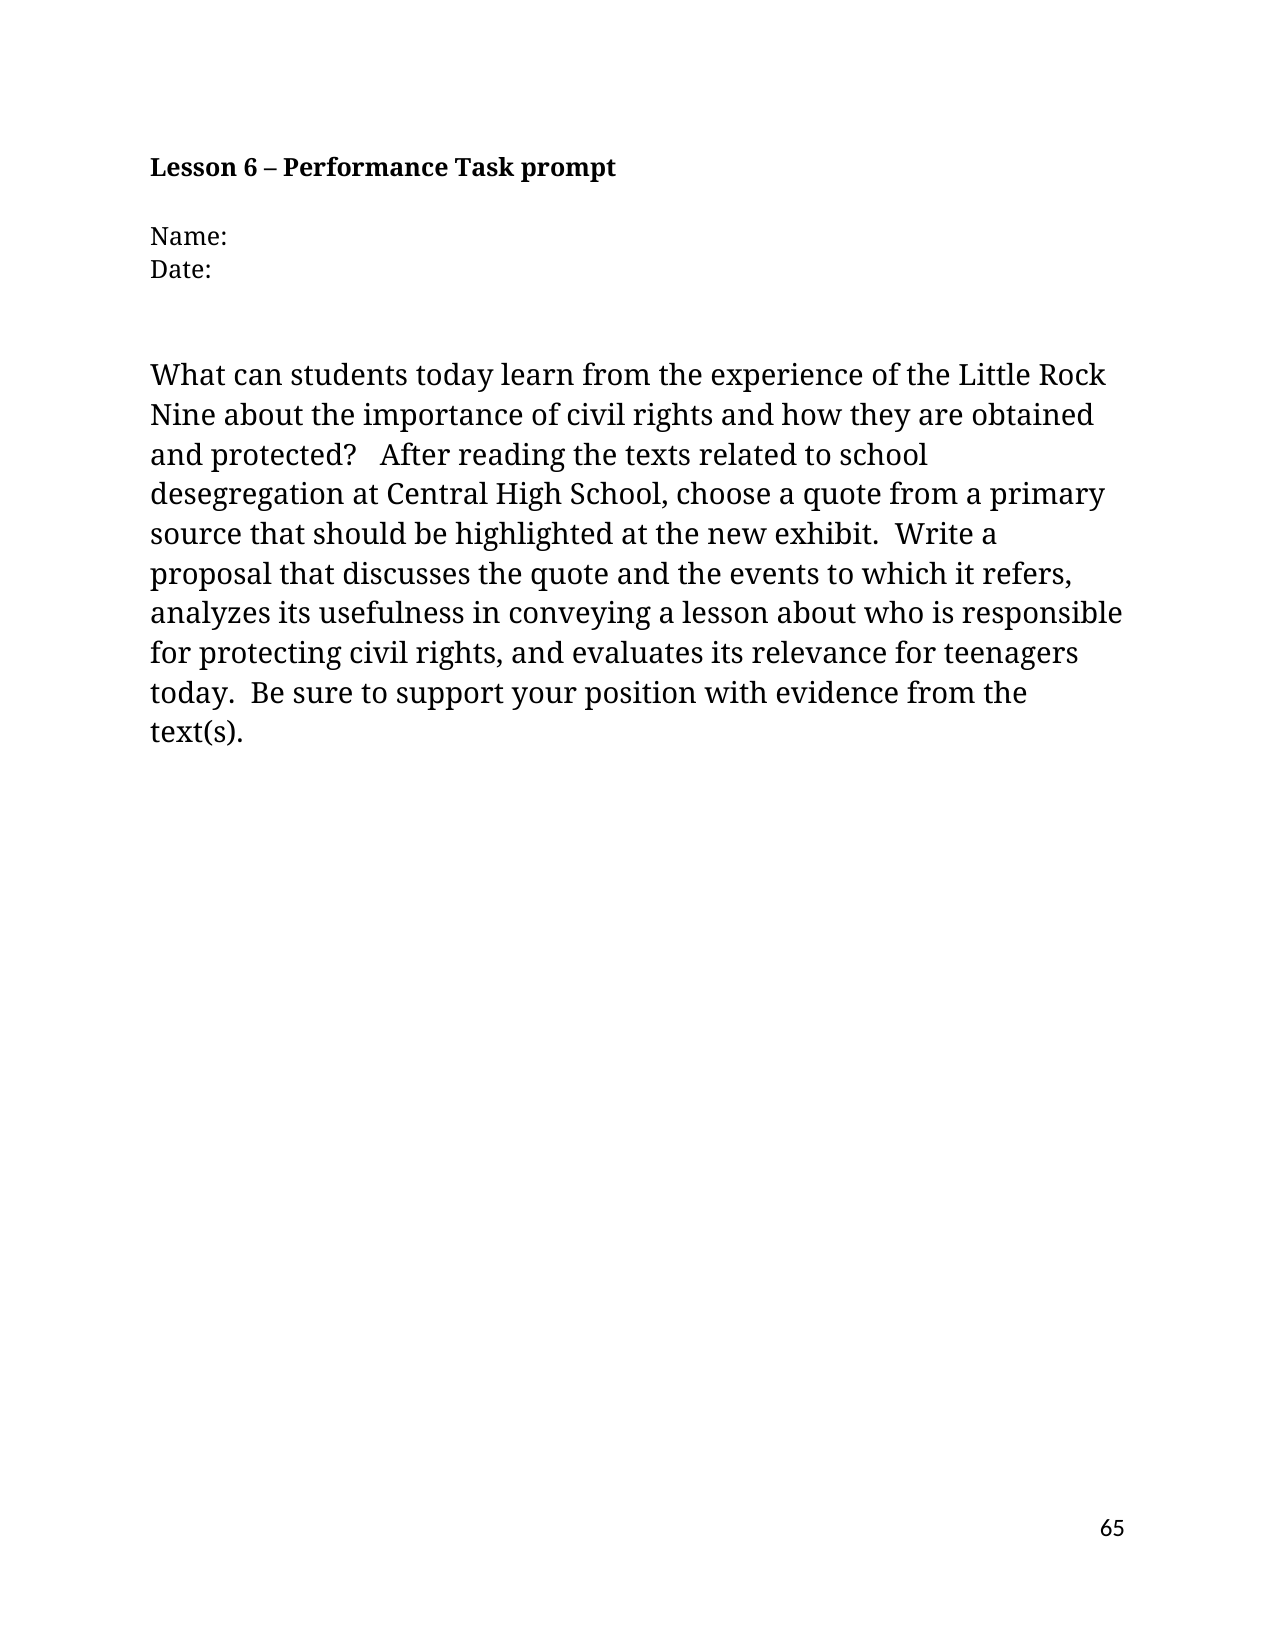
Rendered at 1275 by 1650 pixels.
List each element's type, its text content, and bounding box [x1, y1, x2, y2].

text Date: [150, 252, 1125, 286]
text Lesson 6 – Performance Task prompt [150, 150, 1125, 184]
text What can students today learn from the experience of the Little Rock Nine about the importance of civil rights and how they are obtained and protected? After reading the texts related to school desegregation at Central High School, choose a quote from a primary source that should be highlighted at the new exhibit. Write a proposal that discusses the quote and the events to which it refers, analyzes its usefulness in conveying a lesson about who is responsible for protecting civil rights, and evaluates its relevance for teenagers today. Be sure to support your position with evidence from the text(s). [150, 354, 1125, 751]
text Name: [150, 218, 1125, 252]
